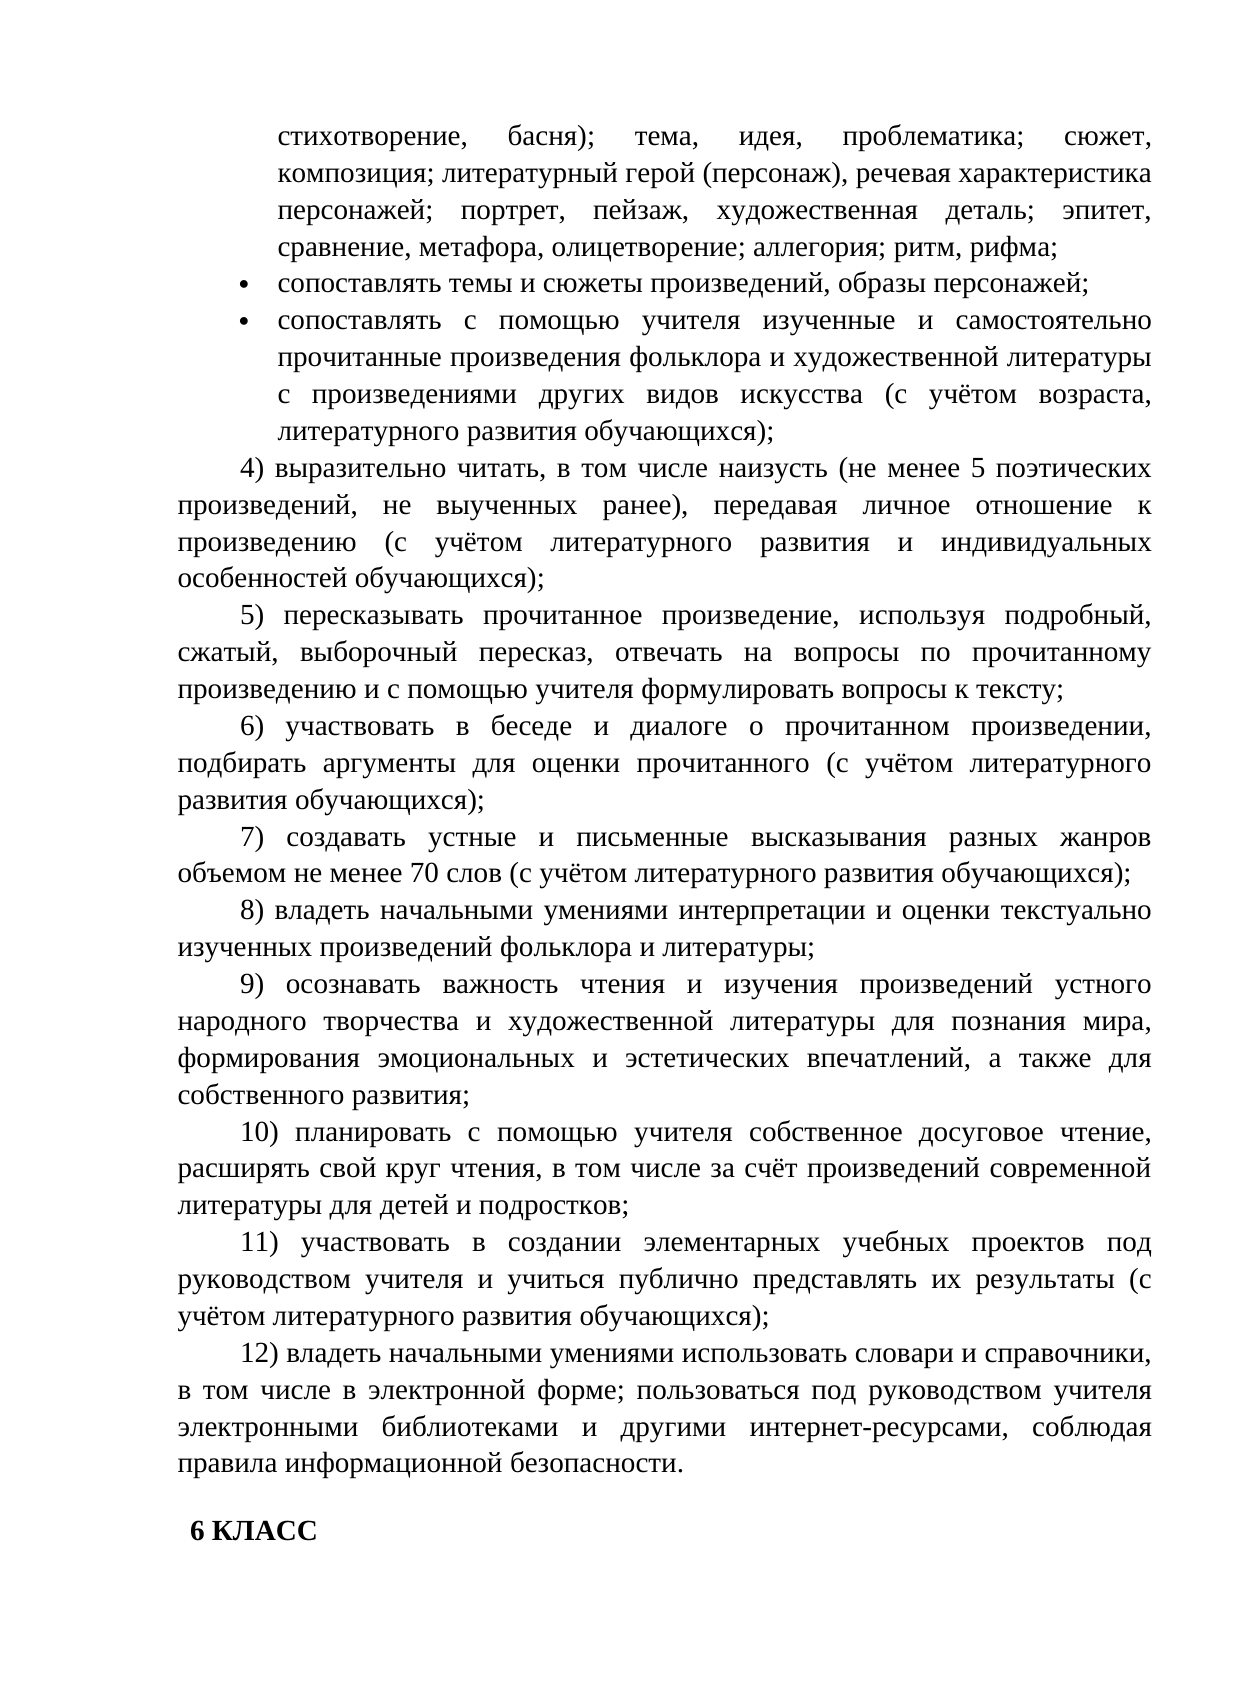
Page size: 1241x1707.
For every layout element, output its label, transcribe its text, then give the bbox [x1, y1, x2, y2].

text 4) выразительно читать, в том числе наизусть (не менее 5 поэтических произведений, не выученных ранее), передавая личное отношение к произведению (с учётом литературного развития и индивидуальных особенностей обучающихся); [177, 450, 1152, 594]
text 12) владеть начальными умениями использовать словари и справочники, в том числе в электронной форме; пользоваться под руководством учителя электронными библиотеками и другими интернет-ресурсами, соблюдая правила информационной безопасности. [177, 1335, 1152, 1479]
text 6) участвовать в беседе и диалоге о прочитанном произведении, подбирать аргументы для оценки прочитанного (с учётом литературного развития обучающихся); [177, 708, 1152, 815]
text 11) участвовать в создании элементарных учебных проектов под руководством учителя и учиться публично представлять их результаты (с учётом литературного развития обучающихся); [177, 1224, 1152, 1332]
text 5) пересказывать прочитанное произведение, используя подробный, сжатый, выборочный пересказ, отвечать на вопросы по прочитанному произведению и с помощью учителя формулировать вопросы к тексту; [177, 597, 1152, 705]
list сопоставлять темы и сюжеты произведений, образы персонажей; [240, 266, 1152, 299]
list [240, 118, 1152, 262]
text 9) осознавать важность чтения и изучения произведений устного народного творчества и художественной литературы для познания мира, формирования эмоциональных и эстетических впечатлений, а также для собственного развития; [177, 966, 1152, 1110]
text 8) владеть начальными умениями интерпретации и оценки текстуально изученных произведений фольклора и литературы; [177, 892, 1152, 963]
text 7) создавать устные и письменные высказывания разных жанров объемом не менее 70 слов (с учётом литературного развития обучающихся); [177, 819, 1152, 889]
text 6 КЛАСС [190, 1513, 1152, 1547]
text 10) планировать с помощью учителя собственное досуговое чтение, расширять свой круг чтения, в том числе за счёт произведений современной литературы для детей и подростков; [177, 1114, 1152, 1221]
list сопоставлять с помощью учителя изученные и самостоятельно прочитанные произведения фольклора и художественной литературы с произведениями других видов искусства (с учётом возраста, литературного развития обучающихся); [240, 302, 1152, 447]
